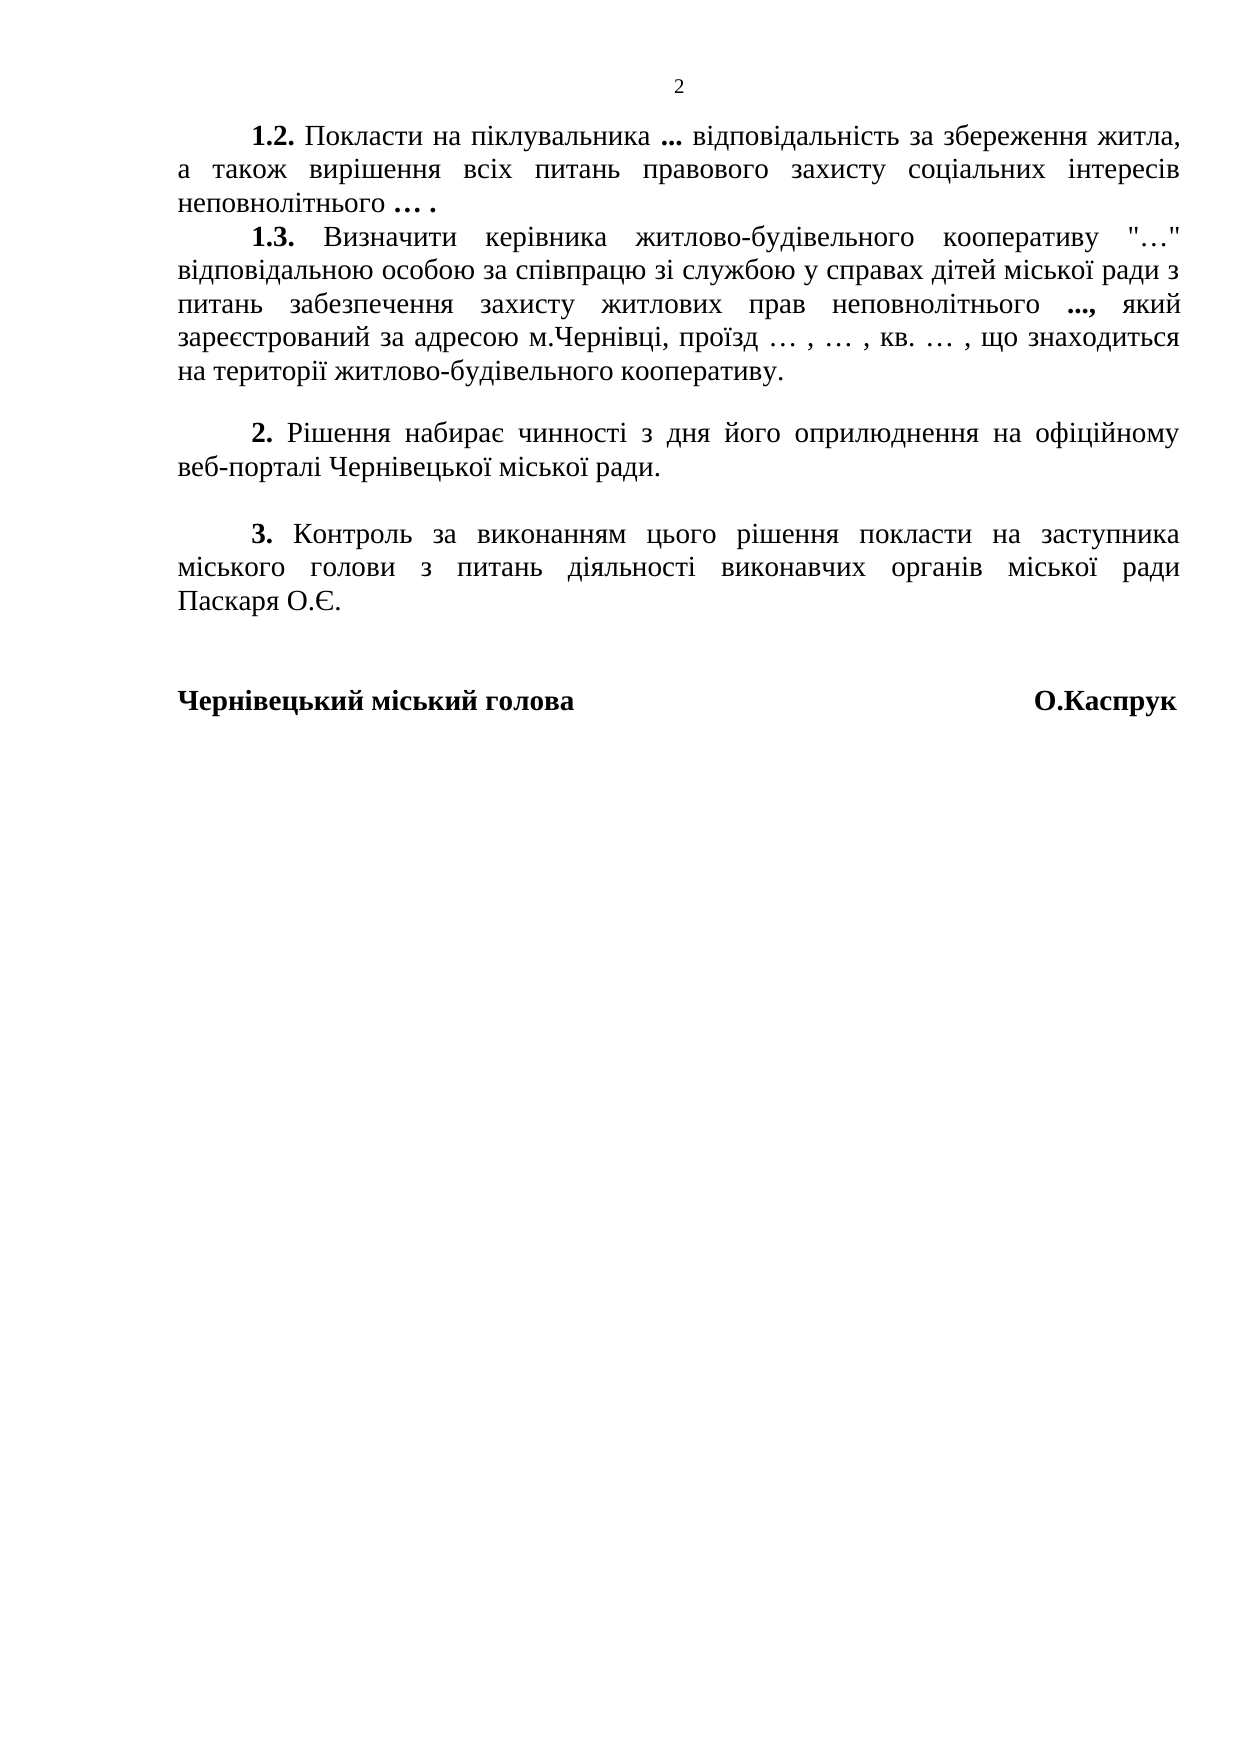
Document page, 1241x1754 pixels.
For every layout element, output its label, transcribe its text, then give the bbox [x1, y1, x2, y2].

text 3. Контроль за виконанням цього рішення покласти на заступника міського голови з питань діяльності виконавчих органів міської ради Паскаря О.Є. [177, 516, 1181, 616]
text 2. Рішення набирає чинності з дня його оприлюднення на офіційному веб-порталі Чернівецької міської ради. [177, 415, 1181, 482]
text 1.3. Визначити керівника житлово-будівельного кооперативу "…" відповідальною особою за співпрацю зі службою у справах дітей міської ради з питань забезпечення захисту житлових прав неповнолітнього ..., який зареєстрований за адресою м.Чернівці, проїзд … , … , кв. … , що знаходиться на території житлово-будівельного кооперативу. [177, 219, 1181, 386]
subtitle Чернівецький міський голова О.Каспрук [177, 683, 1181, 717]
text 1.2. Покласти на піклувальника ... відповідальність за збереження житла, а також вирішення всіх питань правового захисту соціальних інтересів неповнолітнього … . [177, 118, 1181, 219]
